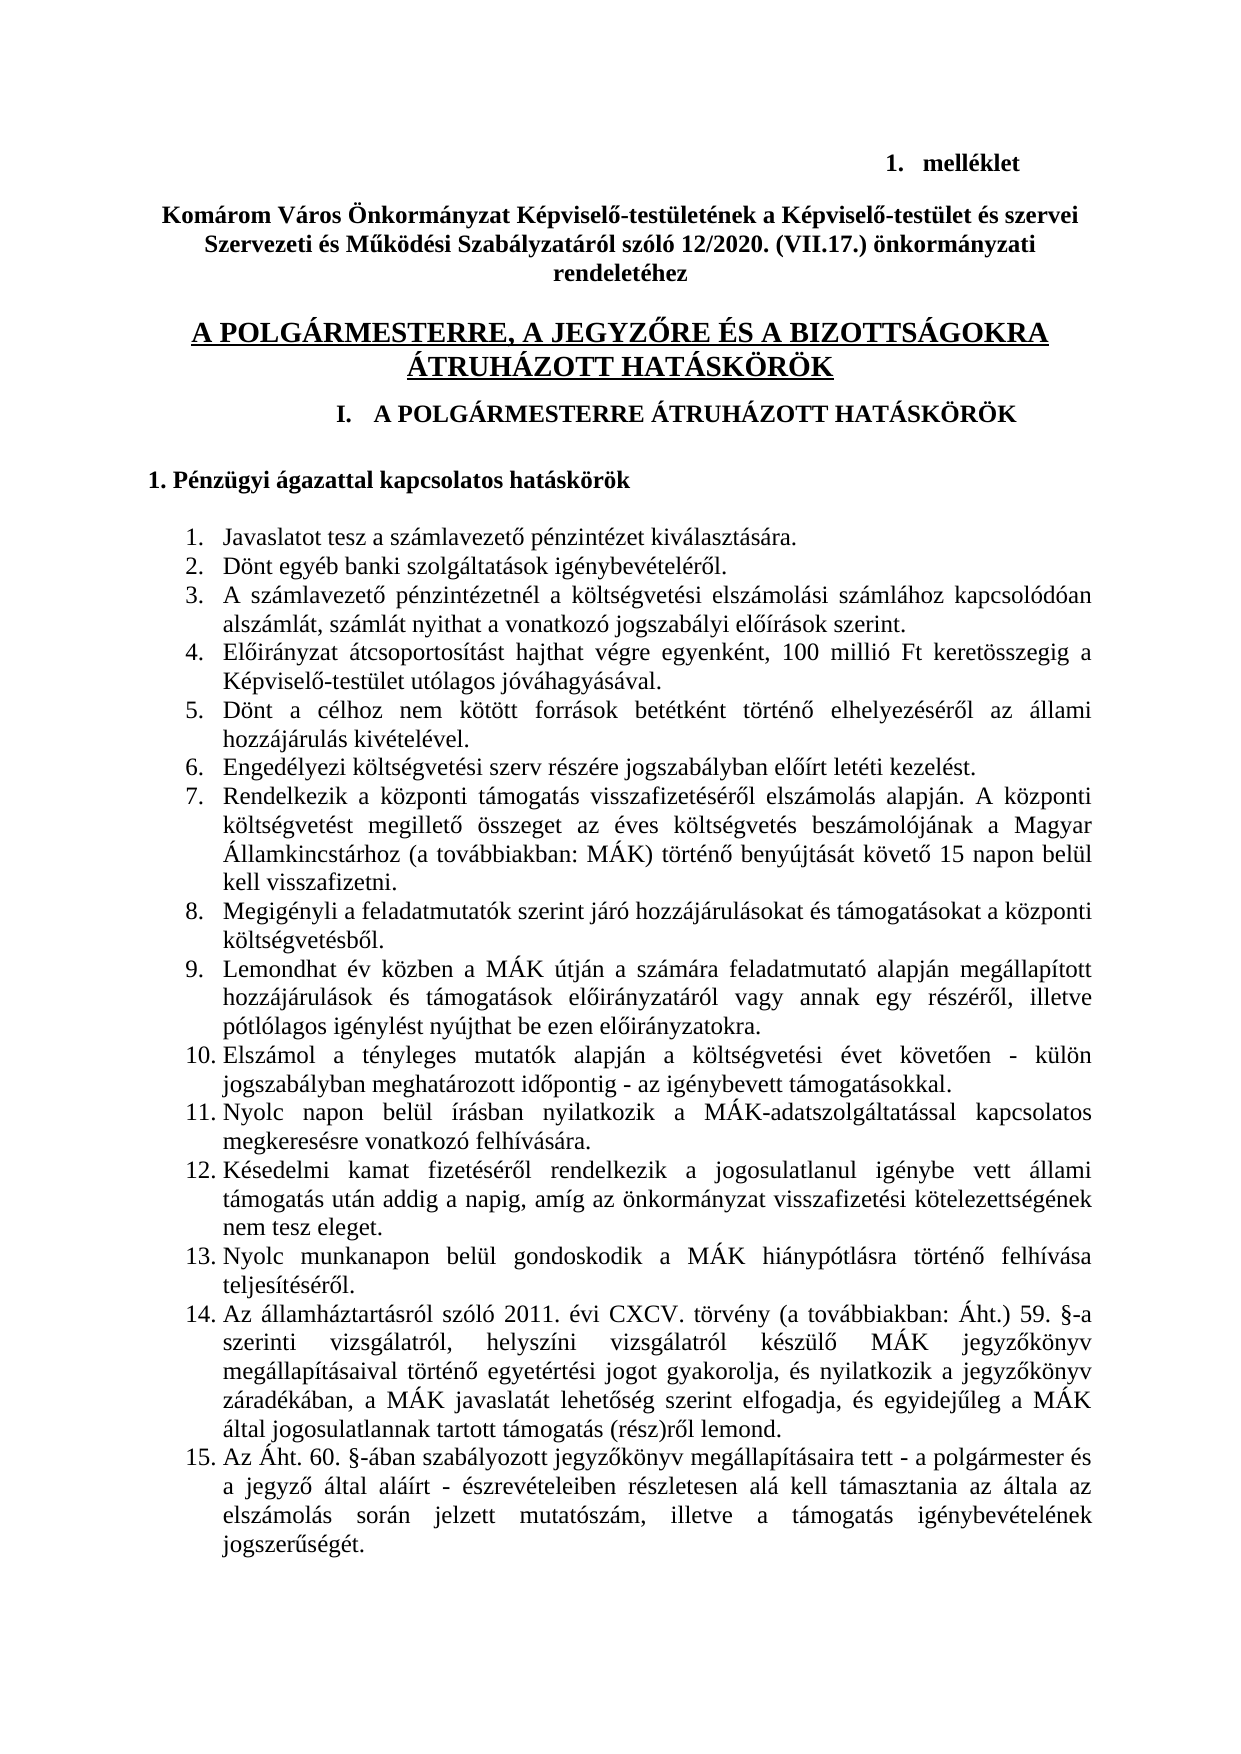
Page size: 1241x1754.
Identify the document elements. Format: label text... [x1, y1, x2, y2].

list Késedelmi kamat fizetéséről rendelkezik a jogosulatlanul igénybe vett állami támogatás után addig a napig, amíg az önkormányzat visszafizetési kötelezettségének nem tesz eleget. [185, 1155, 1093, 1241]
list Megigényli a feladatmutatók szerint járó hozzájárulásokat és támogatásokat a központi költségvetésből. [185, 896, 1093, 954]
list A számlavezető pénzintézetnél a költségvetési elszámolási számlához kapcsolódóan alszámlát, számlát nyithat a vonatkozó jogszabályi előírások szerint. [185, 580, 1093, 637]
text 1. Pénzügyi ágazattal kapcsolatos hatáskörök [148, 465, 1093, 494]
list Előirányzat átcsoportosítást hajthat végre egyenként, 100 millió Ft keretösszegig a Képviselő-testület utólagos jóváhagyásával. [185, 637, 1093, 695]
list Az Áht. 60. §-ában szabályozott jegyzőkönyv megállapításaira tett - a polgármester és a jegyző által aláírt - észrevételeiben részletesen alá kell támasztania az általa az elszámolás során jelzett mutatószám, illetve a támogatás igénybevételének jogszerűségét. [185, 1442, 1093, 1557]
text A POLGÁRMESTERRE, A JEGYZŐRE ÉS A BIZOTTSÁGOKRA ÁTRUHÁZOTT HATÁSKÖRÖK [148, 315, 1093, 382]
list Dönt a célhoz nem kötött források betétként történő elhelyezéséről az állami hozzájárulás kivételével. [185, 695, 1093, 752]
list Javaslatot tesz a számlavezető pénzintézet kiválasztására. [185, 522, 1093, 551]
list Dönt egyéb banki szolgáltatások igénybevételéről. [185, 551, 1093, 580]
list Elszámol a tényleges mutatók alapján a költségvetési évet követően - külön jogszabályban meghatározott időpontig - az igénybevett támogatásokkal. [185, 1040, 1093, 1097]
list Nyolc munkanapon belül gondoskodik a MÁK hiánypótlásra történő felhívása teljesítéséről. [185, 1241, 1093, 1299]
subtitle A POLGÁRMESTERRE ÁTRUHÁZOTT HATÁSKÖRÖK [260, 399, 1093, 428]
list Lemondhat év közben a MÁK útján a számára feladatmutató alapján megállapított hozzájárulások és támogatások előirányzatáról vagy annak egy részéről, illetve pótlólagos igénylést nyújthat be ezen előirányzatokra. [185, 954, 1093, 1040]
list Rendelkezik a központi támogatás visszafizetéséről elszámolás alapján. A központi költségvetést megillető összeget az éves költségvetés beszámolójának a Magyar Államkincstárhoz (a továbbiakban: MÁK) történő benyújtását követő 15 napon belül kell visszafizetni. [185, 781, 1093, 896]
text Komárom Város Önkormányzat Képviselő-testületének a Képviselő-testület és szervei Szervezeti és Működési Szabályzatáról szóló 12/2020. (VII.17.) önkormányzati rendeletéhez [148, 200, 1093, 287]
list Az államháztartásról szóló 2011. évi CXCV. törvény (a továbbiakban: Áht.) 59. §-a szerinti vizsgálatról, helyszíni vizsgálatról készülő MÁK jegyzőkönyv megállapításaival történő egyetértési jogot gyakorolja, és nyilatkozik a jegyzőkönyv záradékában, a MÁK javaslatát lehetőség szerint elfogadja, és egyidejűleg a MÁK által jogosulatlannak tartott támogatás (rész)ről lemond. [185, 1299, 1093, 1442]
list melléklet [885, 148, 1093, 176]
list Engedélyezi költségvetési szerv részére jogszabályban előírt letéti kezelést. [185, 752, 1093, 781]
list Nyolc napon belül írásban nyilatkozik a MÁK-adatszolgáltatással kapcsolatos megkeresésre vonatkozó felhívására. [185, 1097, 1093, 1155]
